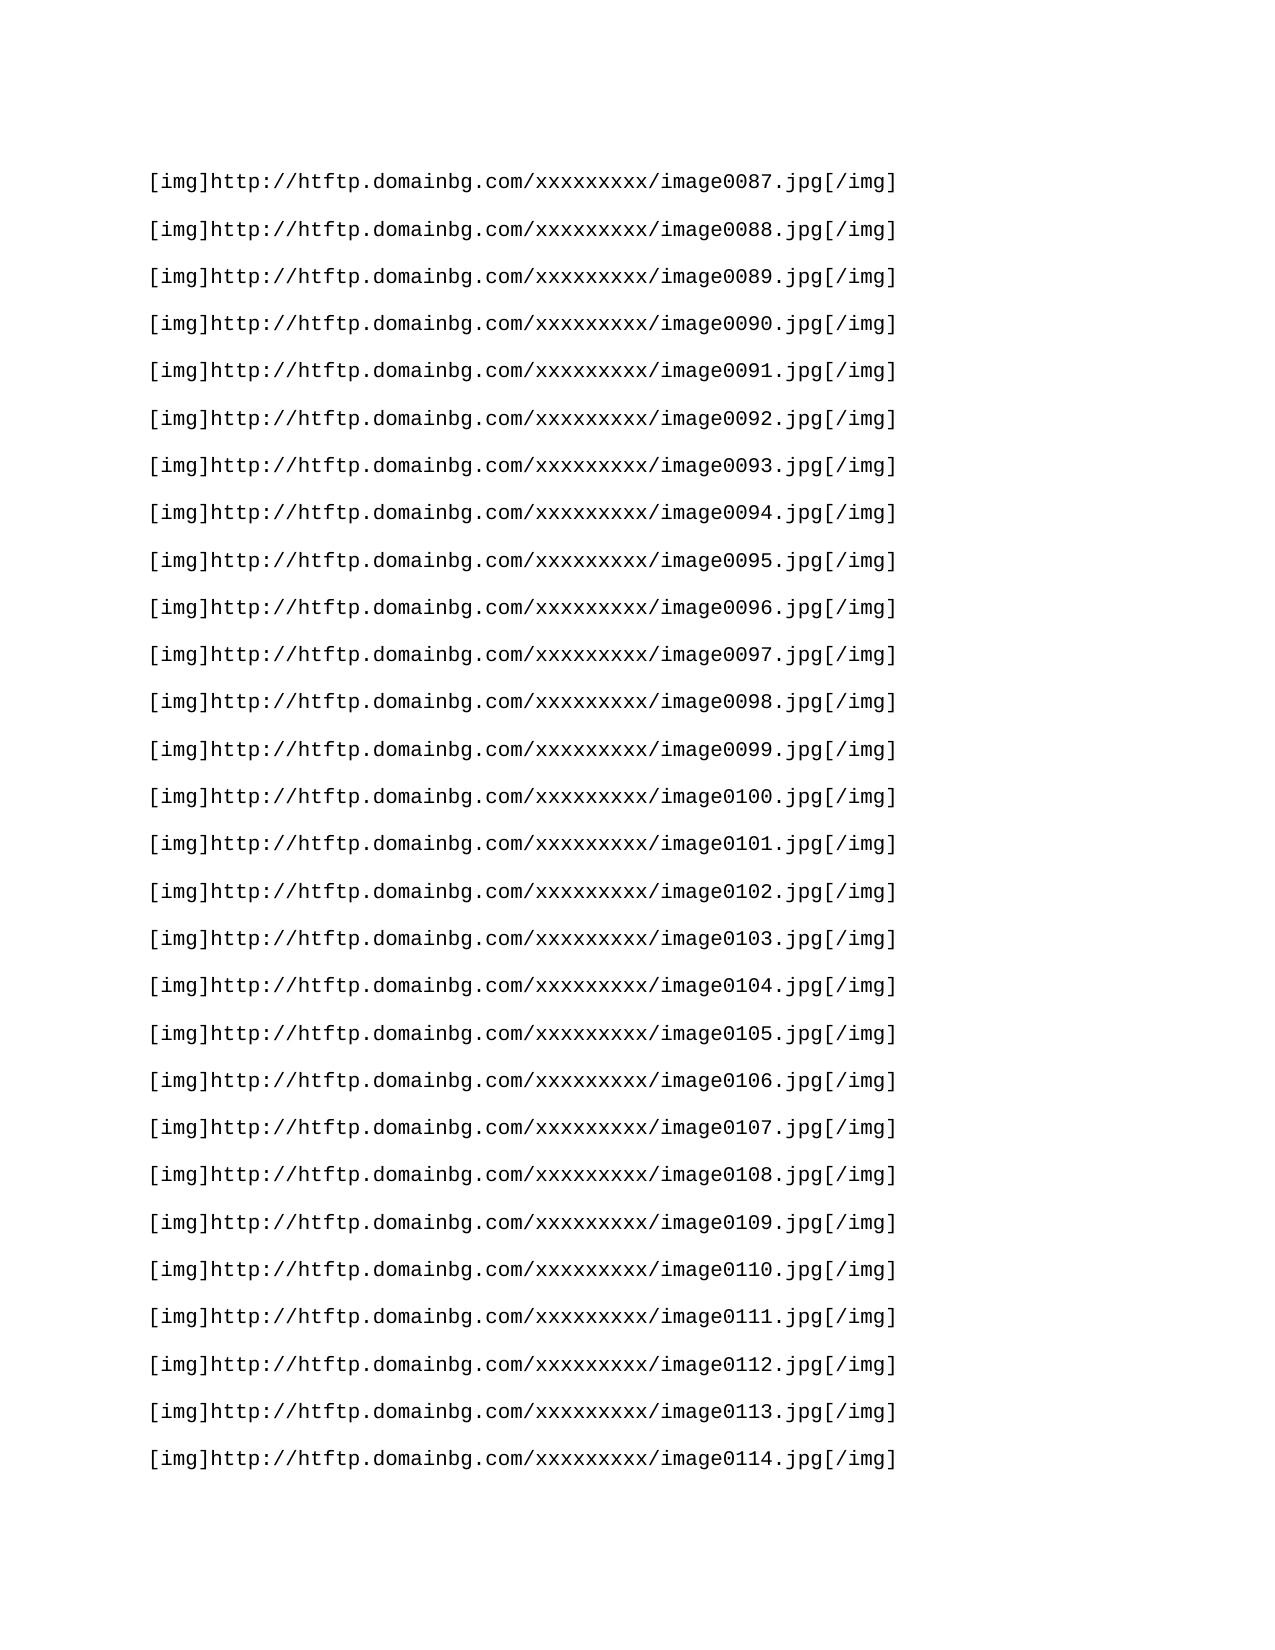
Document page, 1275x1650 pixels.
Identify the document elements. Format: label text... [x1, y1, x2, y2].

text [img]http://htftp.domainbg.com/xxxxxxxxx/image0101.jpg[/img] [148, 833, 1127, 857]
text [img]http://htftp.domainbg.com/xxxxxxxxx/image0097.jpg[/img] [148, 644, 1127, 668]
text [img]http://htftp.domainbg.com/xxxxxxxxx/image0095.jpg[/img] [148, 549, 1127, 573]
text [img]http://htftp.domainbg.com/xxxxxxxxx/image0109.jpg[/img] [148, 1212, 1127, 1235]
text [img]http://htftp.domainbg.com/xxxxxxxxx/image0110.jpg[/img] [148, 1259, 1127, 1283]
text [img]http://htftp.domainbg.com/xxxxxxxxx/image0106.jpg[/img] [148, 1070, 1127, 1093]
text [img]http://htftp.domainbg.com/xxxxxxxxx/image0089.jpg[/img] [148, 266, 1127, 289]
text [img]http://htftp.domainbg.com/xxxxxxxxx/image0113.jpg[/img] [148, 1401, 1127, 1424]
text [img]http://htftp.domainbg.com/xxxxxxxxx/image0091.jpg[/img] [148, 360, 1127, 384]
text [img]http://htftp.domainbg.com/xxxxxxxxx/image0103.jpg[/img] [148, 928, 1127, 952]
text [img]http://htftp.domainbg.com/xxxxxxxxx/image0099.jpg[/img] [148, 739, 1127, 762]
text [img]http://htftp.domainbg.com/xxxxxxxxx/image0087.jpg[/img] [148, 171, 1127, 195]
text [img]http://htftp.domainbg.com/xxxxxxxxx/image0092.jpg[/img] [148, 408, 1127, 431]
text [img]http://htftp.domainbg.com/xxxxxxxxx/image0093.jpg[/img] [148, 455, 1127, 479]
text [img]http://htftp.domainbg.com/xxxxxxxxx/image0102.jpg[/img] [148, 881, 1127, 904]
text [img]http://htftp.domainbg.com/xxxxxxxxx/image0105.jpg[/img] [148, 1022, 1127, 1046]
text [img]http://htftp.domainbg.com/xxxxxxxxx/image0108.jpg[/img] [148, 1164, 1127, 1188]
text [img]http://htftp.domainbg.com/xxxxxxxxx/image0096.jpg[/img] [148, 597, 1127, 621]
text [img]http://htftp.domainbg.com/xxxxxxxxx/image0111.jpg[/img] [148, 1306, 1127, 1330]
text [img]http://htftp.domainbg.com/xxxxxxxxx/image0094.jpg[/img] [148, 502, 1127, 526]
text [img]http://htftp.domainbg.com/xxxxxxxxx/image0088.jpg[/img] [148, 218, 1127, 242]
text [img]http://htftp.domainbg.com/xxxxxxxxx/image0114.jpg[/img] [148, 1448, 1127, 1472]
text [img]http://htftp.domainbg.com/xxxxxxxxx/image0100.jpg[/img] [148, 786, 1127, 810]
text [img]http://htftp.domainbg.com/xxxxxxxxx/image0112.jpg[/img] [148, 1353, 1127, 1377]
text [img]http://htftp.domainbg.com/xxxxxxxxx/image0107.jpg[/img] [148, 1117, 1127, 1141]
text [img]http://htftp.domainbg.com/xxxxxxxxx/image0090.jpg[/img] [148, 313, 1127, 337]
text [img]http://htftp.domainbg.com/xxxxxxxxx/image0104.jpg[/img] [148, 975, 1127, 999]
text [img]http://htftp.domainbg.com/xxxxxxxxx/image0098.jpg[/img] [148, 691, 1127, 715]
